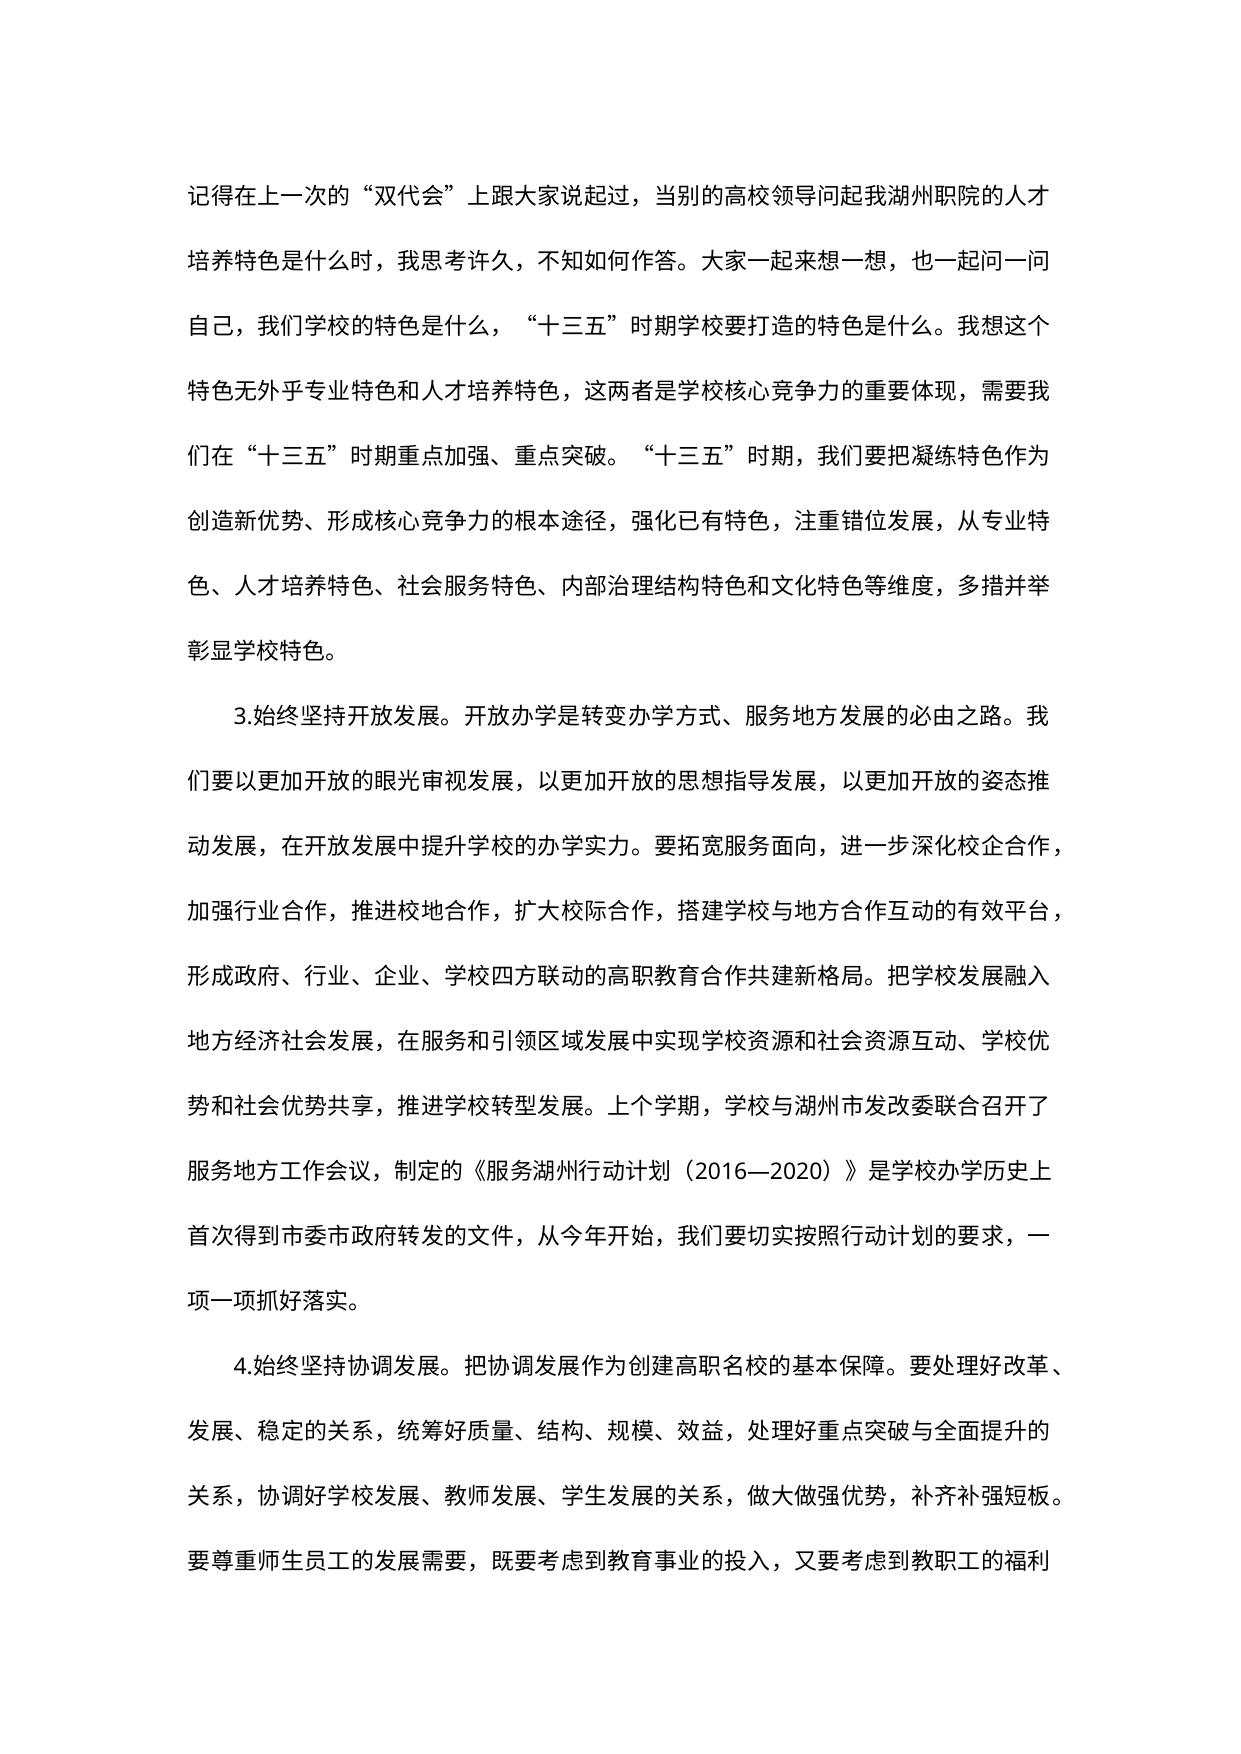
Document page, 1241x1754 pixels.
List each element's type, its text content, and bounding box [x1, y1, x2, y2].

text 3.始终坚持开放发展。开放办学是转变办学方式、服务地方发展的必由之路。我们要以更加开放的眼光审视发展，以更加开放的思想指导发展，以更加开放的姿态推动发展，在开放发展中提升学校的办学实力。要拓宽服务面向，进一步深化校企合作，加强行业合作，推进校地合作，扩大校际合作，搭建学校与地方合作互动的有效平台，形成政府、行业、企业、学校四方联动的高职教育合作共建新格局。把学校发展融入地方经济社会发展，在服务和引领区域发展中实现学校资源和社会资源互动、学校优势和社会优势共享，推进学校转型发展。上个学期，学校与湖州市发改委联合召开了服务地方工作会议，制定的《服务湖州行动计划（2016—2020）》是学校办学历史上首次得到市委市政府转发的文件，从今年开始，我们要切实按照行动计划的要求，一项一项抓好落实。 [187, 682, 1053, 1332]
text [187, 162, 1053, 682]
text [187, 1332, 1053, 1592]
